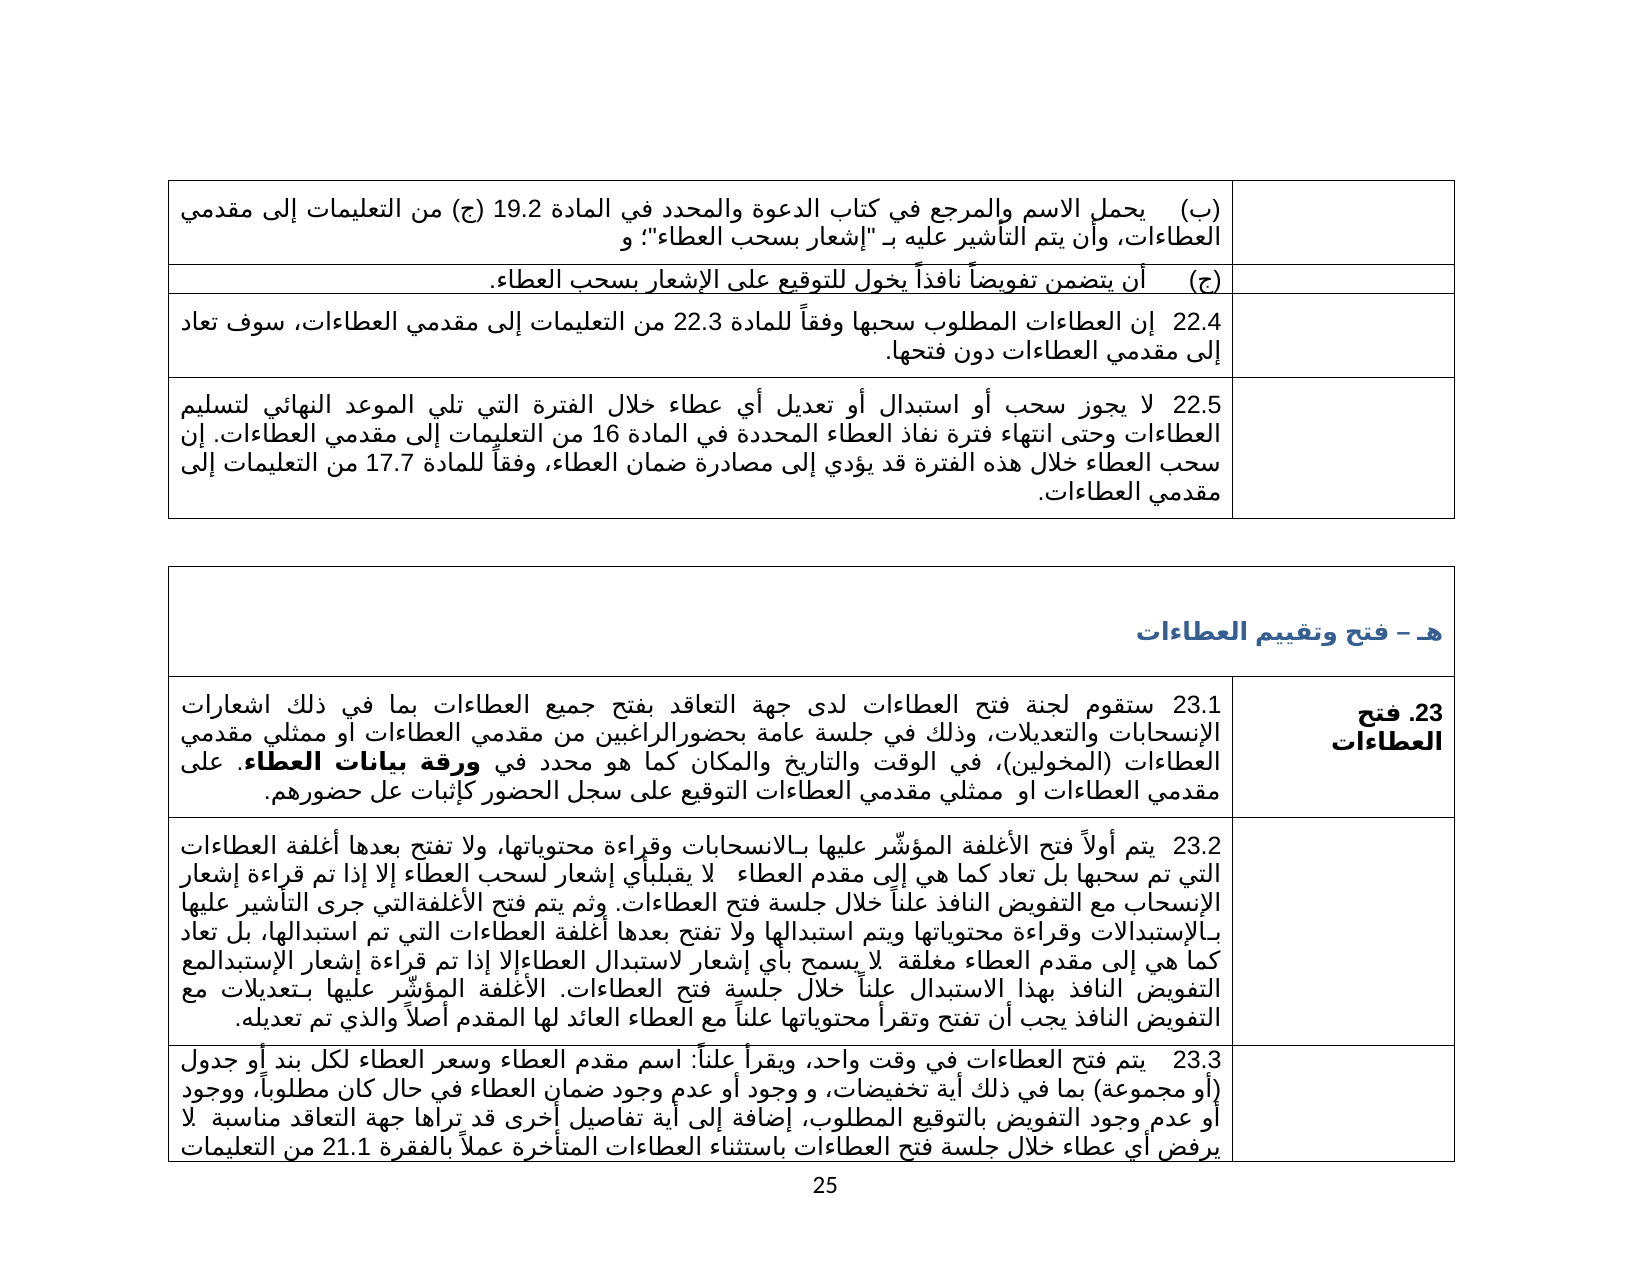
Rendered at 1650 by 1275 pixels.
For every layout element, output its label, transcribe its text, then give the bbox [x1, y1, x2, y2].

table_cell [1233, 818, 1454, 1044]
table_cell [169, 1046, 1232, 1161]
table_cell (ج) أن يتضمن تفويضاً نافذاً يخول للتوقيع على الإشعار بسحب العطاء. [169, 265, 1232, 293]
table_cell [1233, 265, 1454, 293]
table_cell 23. فتح العطاءات [1233, 677, 1454, 817]
table_cell [1233, 181, 1454, 263]
table_cell 23.1 ستقوم لجنة فتح العطاءات لدى جهة التعاقد بفتح جميع العطاءات بما في ذلك اشعارات الإنسحابات والتعديلات، وذلك في جلسة عامة بحضورالراغبين من مقدمي العطاءات او ممثلي مقدمي العطاءات (المخولين)، في الوقت والتاريخ والمكان كما هو محدد في ورقة بيانات العطاء. على مقدمي العطاءات او ممثلي مقدمي العطاءات التوقيع على سجل الحضور كإثبات عل حضورهم. [169, 677, 1232, 817]
table_cell [1233, 378, 1454, 518]
table_cell [1233, 294, 1454, 377]
table_cell 23.2 يتم أولاً فتح الأغلفة المؤشّر عليها بـالانسحابات وقراءة محتوياتها، ولا تفتح بعدها أغلفة العطاءات التي تم سحبها بل تعاد كما هي إلى مقدم العطاء . لا يقبلبأي إشعار لسحب العطاء إلا إذا تم قراءة إشعار الإنسحاب مع التفويض النافذ علناً خلال جلسة فتح العطاءات. وثم يتم فتح الأغلفةالتي جرى التأشير عليها بـالإستبدالات وقراءة محتوياتها ويتم استبدالها ولا تفتح بعدها أغلفة العطاءات التي تم استبدالها، بل تعاد كما هي إلى مقدم العطاء مغلقة. لا يسمح بأي إشعار لاستبدال العطاءإلا إذا تم قراءة إشعار الإستبدالمع التفويض النافذ بهذا الاستبدال علناً خلال جلسة فتح العطاءات. الأغلفة المؤشّر عليها بـتعديلات مع التفويض النافذ يجب أن تفتح وتقرأ محتوياتها علناً مع العطاء العائد لها المقدم أصلاً والذي تم تعديله. [169, 818, 1232, 1044]
table_header هـ – فتح وتقييم العطاءات [169, 567, 1454, 676]
table_cell [1233, 1046, 1454, 1161]
table_cell 22.4 إن العطاءات المطلوب سحبها وفقاً للمادة 22.3 من التعليمات إلى مقدمي العطاءات، سوف تعاد إلى مقدمي العطاءات دون فتحها. [169, 294, 1232, 377]
table_cell (ب) يحمل الاسم والمرجع في كتاب الدعوة والمحدد في المادة 19.2 (ج) من التعليمات إلى مقدمي العطاءات، وأن يتم التأشير عليه بـ "إشعار بسحب العطاء"؛ و [169, 181, 1232, 263]
table_cell 22.5 لا يجوز سحب أو استبدال أو تعديل أي عطاء خلال الفترة التي تلي الموعد النهائي لتسليم العطاءات وحتى انتهاء فترة نفاذ العطاء المحددة في المادة 16 من التعليمات إلى مقدمي العطاءات. إن سحب العطاء خلال هذه الفترة قد يؤدي إلى مصادرة ضمان العطاء، وفقاً للمادة 17.7 من التعليمات إلى مقدمي العطاءات. [169, 378, 1232, 518]
